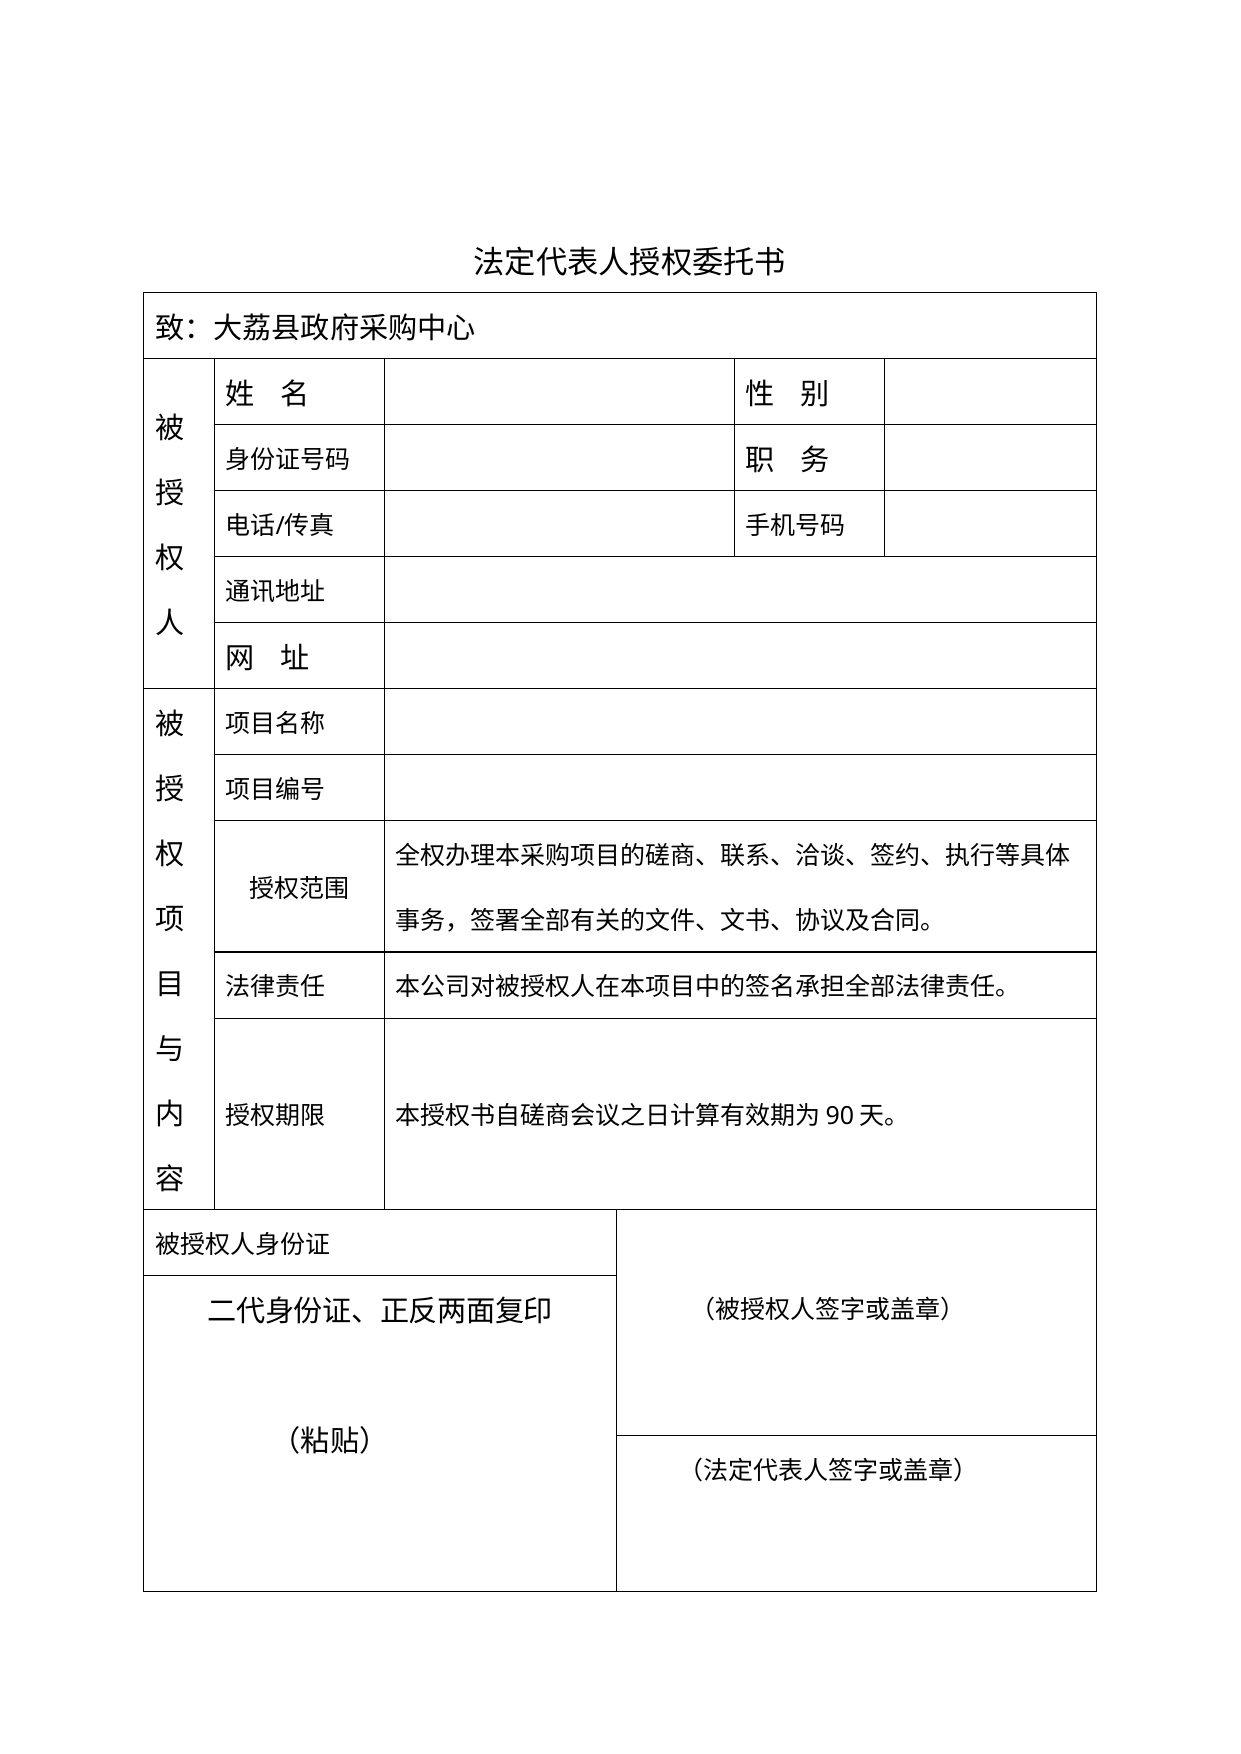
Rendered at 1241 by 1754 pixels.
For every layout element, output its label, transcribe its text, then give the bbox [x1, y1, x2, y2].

table_cell 职 务 [735, 425, 884, 490]
table_cell [885, 491, 1096, 556]
table_cell 全权办理本采购项目的磋商、联系、洽谈、签约、执行等具体事务，签署全部有关的文件、文书、协议及合同。 [385, 821, 1096, 951]
table_cell [885, 425, 1096, 490]
table_cell 性 别 [735, 359, 884, 424]
table_cell 授权范围 [215, 821, 384, 951]
table_cell [385, 491, 734, 556]
table_cell 姓 名 [215, 359, 384, 424]
table_cell 身份证号码 [215, 425, 384, 490]
text 法定代表人授权委托书 [206, 227, 1053, 292]
table_cell [385, 359, 734, 424]
table_cell 项目编号 [215, 755, 384, 820]
table_cell 授权期限 [215, 1019, 384, 1209]
table_cell [385, 623, 1096, 688]
table_cell 本公司对被授权人在本项目中的签名承担全部法律责任。 [385, 953, 1096, 1017]
table_cell [885, 359, 1096, 424]
table_cell [385, 689, 1096, 754]
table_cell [617, 1436, 1096, 1591]
table_cell 项目名称 [215, 689, 384, 754]
table_cell 通讯地址 [215, 557, 384, 622]
table_cell 本授权书自磋商会议之日计算有效期为90天。 [385, 1019, 1096, 1209]
table_cell （被授权人签字或盖章） [617, 1210, 1096, 1435]
table_cell 被授权人身份证 [144, 1210, 616, 1275]
table_cell 电话/传真 [215, 491, 384, 556]
table_cell 法律责任 [215, 953, 384, 1017]
table_header 致：大荔县政府采购中心 [144, 293, 1096, 358]
table_cell 网 址 [215, 623, 384, 688]
table_cell [385, 425, 734, 490]
table_cell 被 授 权 人 [144, 359, 214, 688]
table_cell [385, 557, 1096, 622]
table_cell 二代身份证、正反两面复印 （粘贴） [144, 1276, 616, 1591]
table_cell 手机号码 [735, 491, 884, 556]
table_cell [385, 755, 1096, 820]
table_cell 被 授 权 项 目 与 内 容 [144, 689, 214, 1209]
